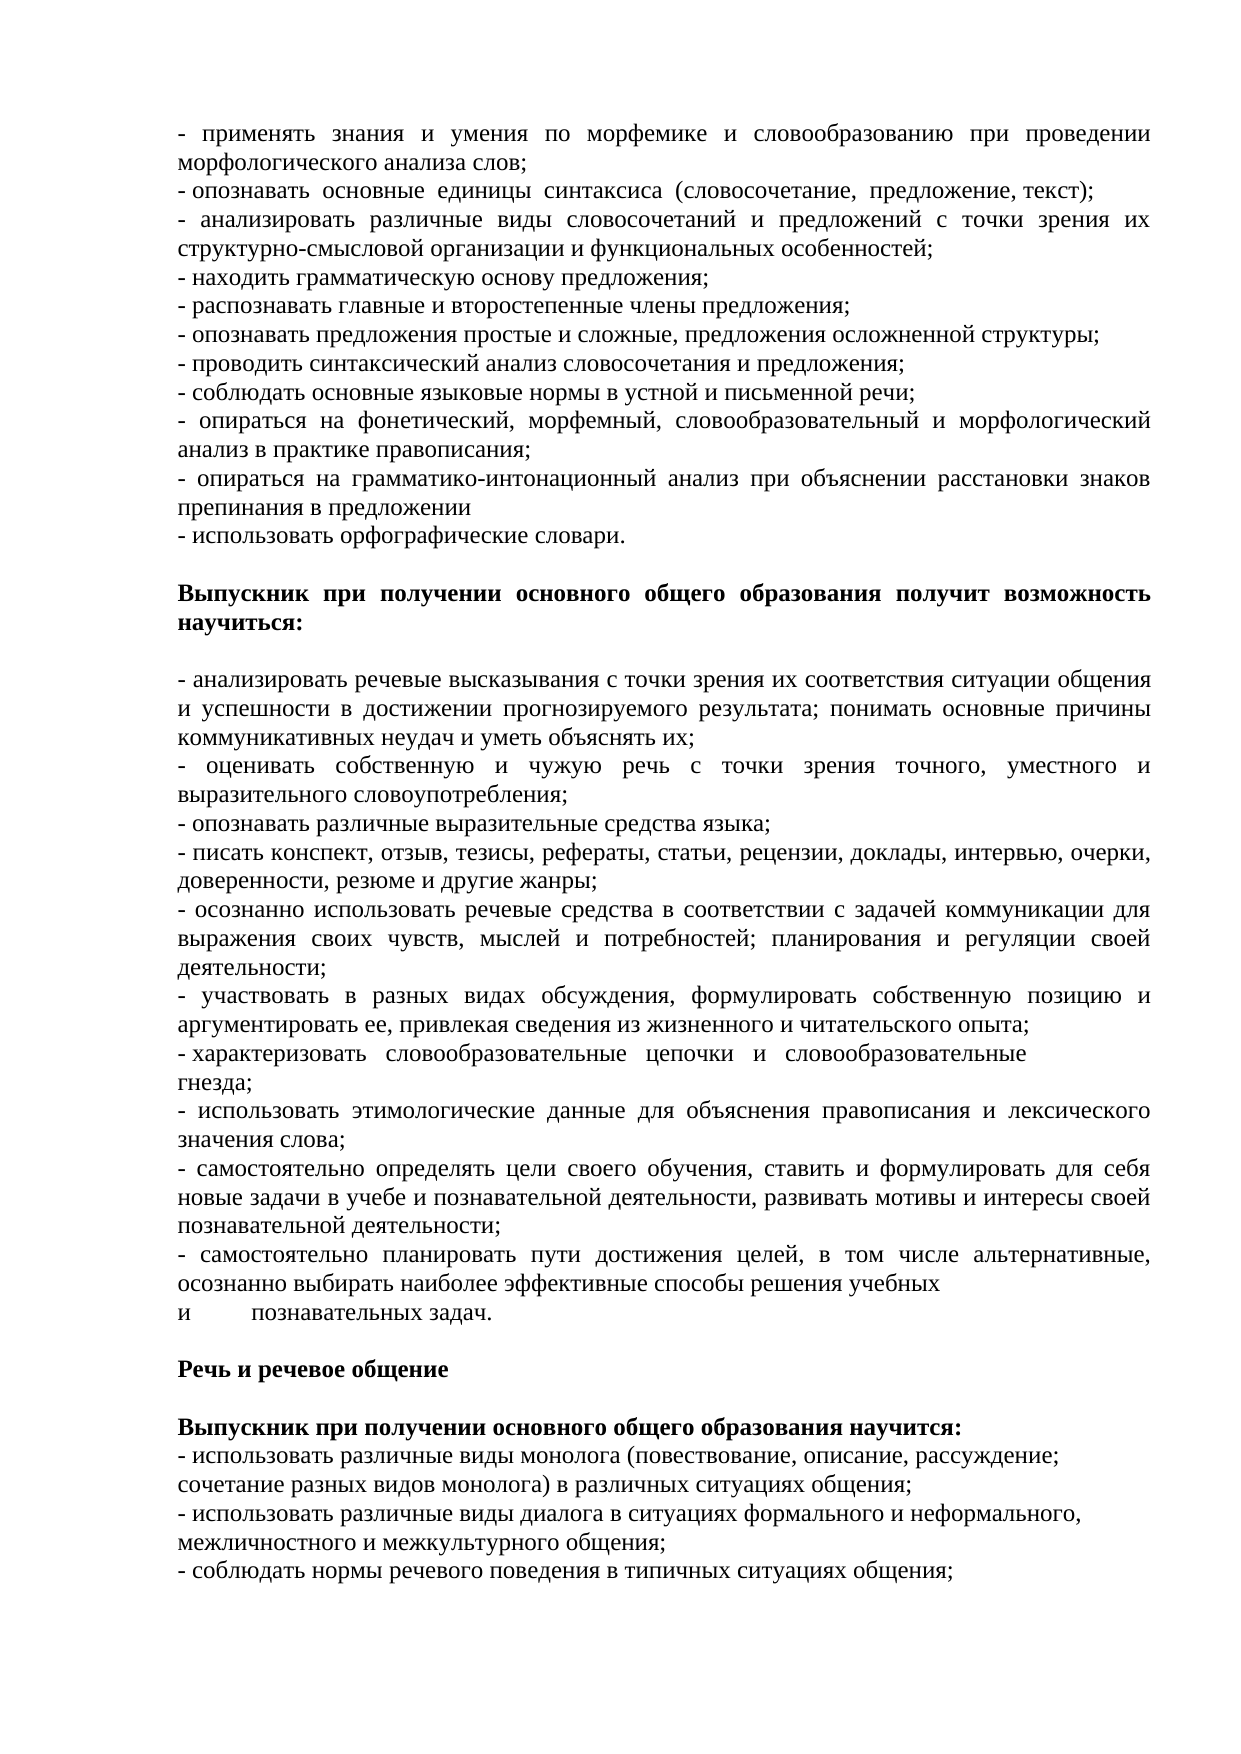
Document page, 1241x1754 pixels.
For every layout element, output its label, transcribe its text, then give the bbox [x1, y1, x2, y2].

text - соблюдать нормы речевого поведения в типичных ситуациях общения; [177, 1556, 1152, 1584]
text - использовать различные виды диалога в ситуациях формального и неформального, межличностного и межкультурного общения; [177, 1498, 1152, 1556]
text Выпускник при получении основного общего образования получит возможность научиться: [177, 578, 1152, 636]
text - опознавать основные единицы синтаксиса (словосочетание, предложение, текст); [177, 176, 1152, 204]
text Выпускник при получении основного общего образования научится: [177, 1412, 1152, 1441]
text - проводить синтаксический анализ словосочетания и предложения; [177, 348, 1152, 377]
text - опознавать предложения простые и сложные, предложения осложненной структуры; [177, 319, 1152, 348]
text - использовать этимологические данные для объяснения правописания и лексического значения слова; [177, 1096, 1152, 1153]
text - применять знания и умения по морфемике и словообразованию при проведении морфологического анализа слов; [177, 118, 1152, 176]
text - участвовать в разных видах обсуждения, формулировать собственную позицию и аргументировать ее, привлекая сведения из жизненного и читательского опыта; [177, 981, 1152, 1038]
text Речь и речевое общение [177, 1354, 1152, 1383]
text гнезда; [177, 1067, 1152, 1096]
text и познавательных задач. [177, 1297, 1152, 1326]
text - распознавать главные и второстепенные члены предложения; [177, 291, 1152, 319]
text - опираться на грамматико-интонационный анализ при объяснении расстановки знаков препинания в предложении [177, 463, 1152, 521]
text - самостоятельно определять цели своего обучения, ставить и формулировать для себя новые задачи в учебе и познавательной деятельности, развивать мотивы и интересы своей познавательной деятельности; [177, 1153, 1152, 1239]
text - соблюдать основные языковые нормы в устной и письменной речи; [177, 377, 1152, 406]
text - самостоятельно планировать пути достижения целей, в том числе альтернативные, осознанно выбирать наиболее эффективные способы решения учебных [177, 1239, 1152, 1297]
text - использовать различные виды монолога (повествование, описание, рассуждение; сочетание разных видов монолога) в различных ситуациях общения; [177, 1441, 1152, 1498]
text - опознавать различные выразительные средства языка; [177, 808, 1152, 837]
text - осознанно использовать речевые средства в соответствии с задачей коммуникации для выражения своих чувств, мыслей и потребностей; планирования и регуляции своей деятельности; [177, 894, 1152, 981]
text - характеризовать словообразовательные цепочки и словообразовательные [177, 1038, 1152, 1067]
text - оценивать собственную и чужую речь с точки зрения точного, уместного и выразительного словоупотребления; [177, 751, 1152, 808]
text - использовать орфографические словари. [177, 521, 1152, 549]
text - находить грамматическую основу предложения; [177, 262, 1152, 291]
text - анализировать различные виды словосочетаний и предложений с точки зрения их структурно-смысловой организации и функциональных особенностей; [177, 204, 1152, 262]
text - писать конспект, отзыв, тезисы, рефераты, статьи, рецензии, доклады, интервью, очерки, доверенности, резюме и другие жанры; [177, 837, 1152, 894]
text - опираться на фонетический, морфемный, словообразовательный и морфологический анализ в практике правописания; [177, 406, 1152, 463]
text - анализировать речевые высказывания с точки зрения их соответствия ситуации общения и успешности в достижении прогнозируемого результата; понимать основные причины коммуникативных неудач и уметь объяснять их; [177, 664, 1152, 751]
